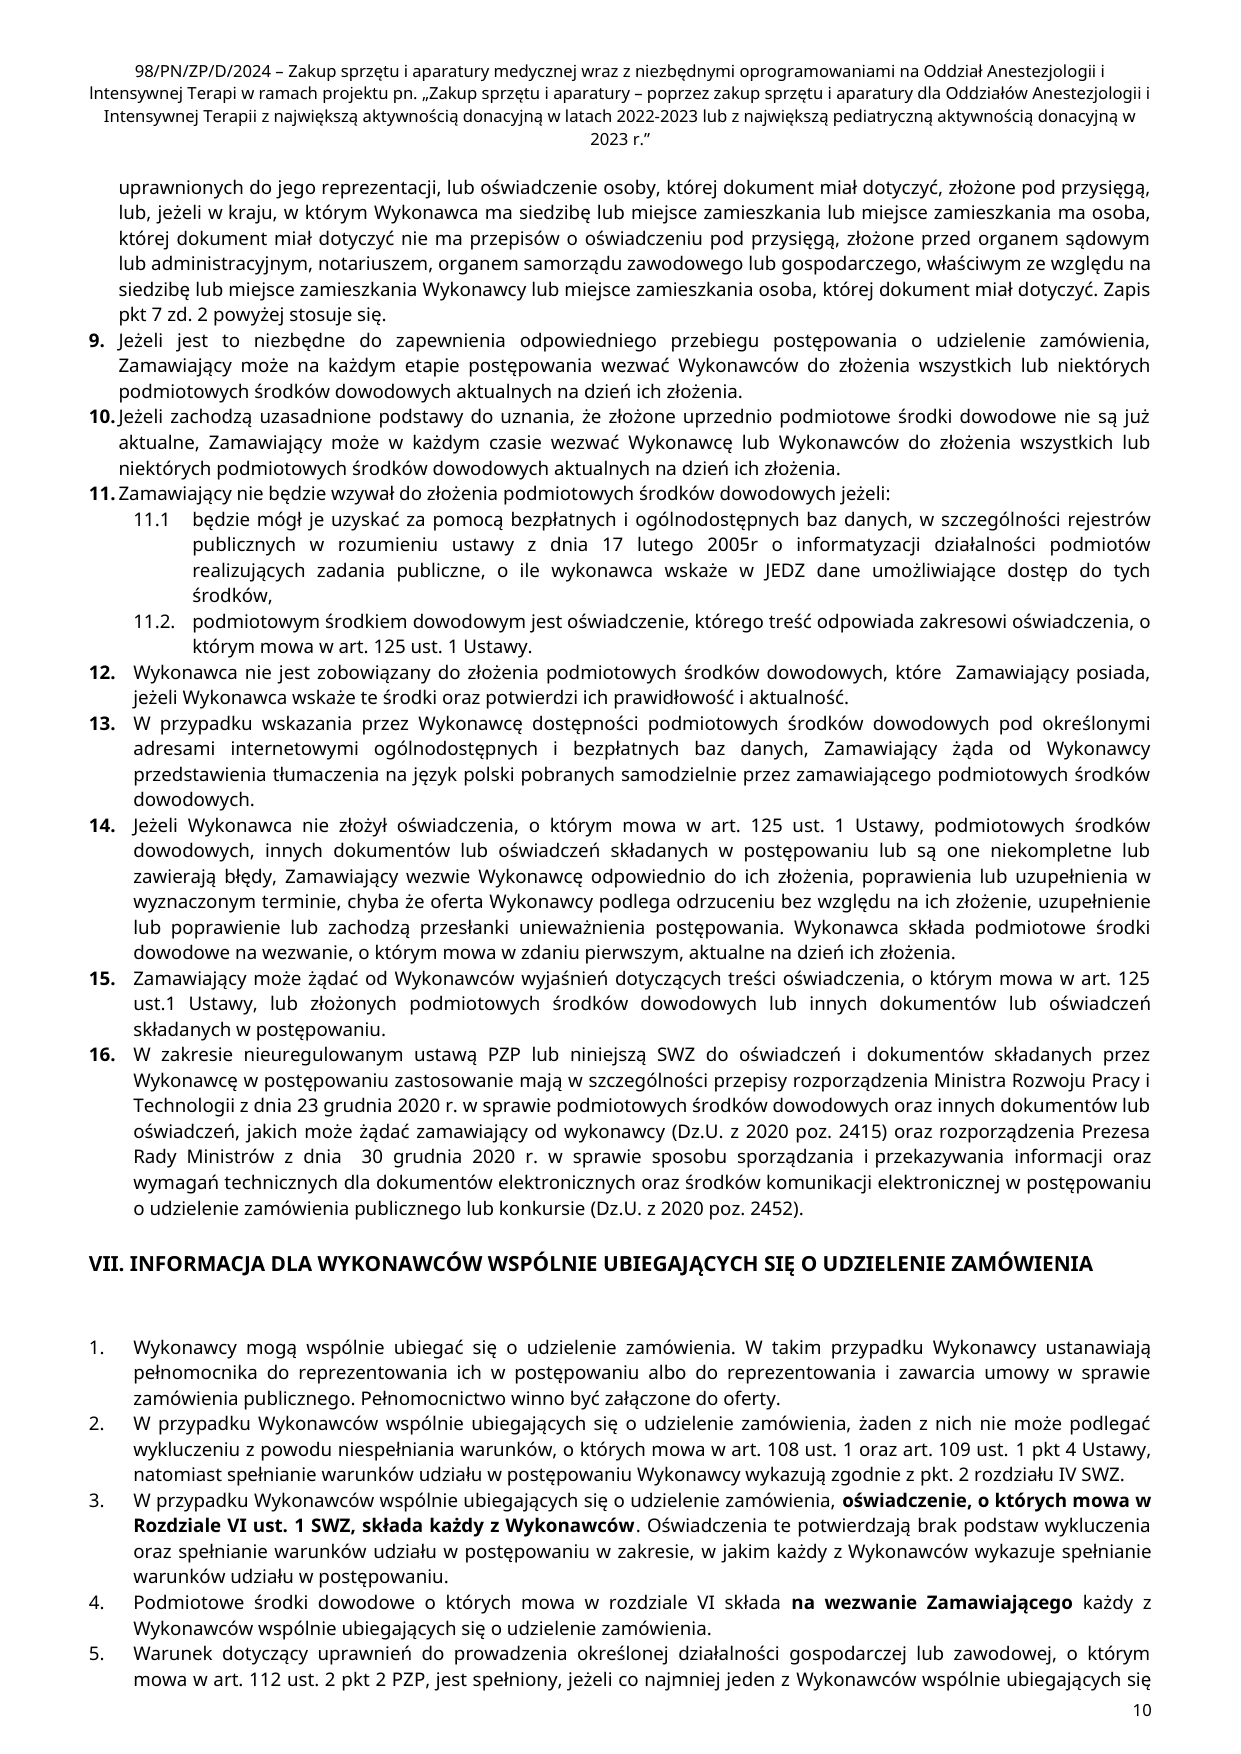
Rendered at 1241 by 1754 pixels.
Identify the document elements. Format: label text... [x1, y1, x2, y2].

text VII. Informacja dla Wykonawców wspólnie ubiegających się o udzielenie zamówienia [89, 1249, 1152, 1277]
list W zakresie nieuregulowanym ustawą PZP lub niniejszą SWZ do oświadczeń i dokumentów składanych przez Wykonawcę w postępowaniu zastosowanie mają w szczególności przepisy rozporządzenia Ministra Rozwoju Pracy i Technologii z dnia 23 grudnia 2020 r. w sprawie podmiotowych środków dowodowych oraz innych dokumentów lub oświadczeń, jakich może żądać zamawiający od wykonawcy (Dz.U. z 2020 poz. 2415) oraz rozporządzenia Prezesa Rady Ministrów z dnia 30 grudnia 2020 r. w sprawie sposobu sporządzania i przekazywania informacji oraz wymagań technicznych dla dokumentów elektronicznych oraz środków komunikacji elektronicznej w postępowaniu o udzielenie zamówienia publicznego lub konkursie (Dz.U. z 2020 poz. 2452). [89, 1042, 1152, 1220]
list Jeżeli zachodzą uzasadnione podstawy do uznania, że złożone uprzednio podmiotowe środki dowodowe nie są już aktualne, Zamawiający może w każdym czasie wezwać Wykonawcę lub Wykonawców do złożenia wszystkich lub niektórych podmiotowych środków dowodowych aktualnych na dzień ich złożenia. [89, 404, 1152, 480]
list Wykonawca nie jest zobowiązany do złożenia podmiotowych środków dowodowych, które Zamawiający posiada, jeżeli Wykonawca wskaże te środki oraz potwierdzi ich prawidłowość i aktualność. [89, 659, 1152, 710]
list W przypadku wskazania przez Wykonawcę dostępności podmiotowych środków dowodowych pod określonymi adresami internetowymi ogólnodostępnych i bezpłatnych baz danych, Zamawiający żąda od Wykonawcy przedstawienia tłumaczenia na język polski pobranych samodzielnie przez zamawiającego podmiotowych środków dowodowych. [89, 710, 1152, 812]
list Zamawiający nie będzie wzywał do złożenia podmiotowych środków dowodowych jeżeli: [89, 480, 1152, 506]
text 11.1 będzie mógł je uzyskać za pomocą bezpłatnych i ogólnodostępnych baz danych, w szczególności rejestrów publicznych w rozumieniu ustawy z dnia 17 lutego 2005r o informatyzacji działalności podmiotów realizujących zadania publiczne, o ile wykonawca wskaże w JEDZ dane umożliwiające dostęp do tych środków, [133, 506, 1152, 608]
list Zamawiający może żądać od Wykonawców wyjaśnień dotyczących treści oświadczenia, o którym mowa w art. 125 ust.1 Ustawy, lub złożonych podmiotowych środków dowodowych lub innych dokumentów lub oświadczeń składanych w postępowaniu. [89, 965, 1152, 1042]
text 11.2. podmiotowym środkiem dowodowym jest oświadczenie, którego treść odpowiada zakresowi oświadczenia, o którym mowa w art. 125 ust. 1 Ustawy. [133, 608, 1152, 659]
list W przypadku Wykonawców wspólnie ubiegających się o udzielenie zamówienia, żaden z nich nie może podlegać wykluczeniu z powodu niespełniania warunków, o których mowa w art. 108 ust. 1 oraz art. 109 ust. 1 pkt 4 Ustawy, natomiast spełnianie warunków udziału w postępowaniu Wykonawcy wykazują zgodnie z pkt. 2 rozdziału IV SWZ. [89, 1411, 1152, 1487]
list Wykonawcy mogą wspólnie ubiegać się o udzielenie zamówienia. W takim przypadku Wykonawcy ustanawiają pełnomocnika do reprezentowania ich w postępowaniu albo do reprezentowania i zawarcia umowy w sprawie zamówienia publicznego. Pełnomocnictwo winno być załączone do oferty. [89, 1334, 1152, 1411]
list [89, 174, 1152, 327]
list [89, 1640, 1152, 1691]
list Podmiotowe środki dowodowe o których mowa w rozdziale VI składa na wezwanie Zamawiającego każdy z Wykonawców wspólnie ubiegających się o udzielenie zamówienia. [89, 1589, 1152, 1640]
list Jeżeli Wykonawca nie złożył oświadczenia, o którym mowa w art. 125 ust. 1 Ustawy, podmiotowych środków dowodowych, innych dokumentów lub oświadczeń składanych w postępowaniu lub są one niekompletne lub zawierają błędy, Zamawiający wezwie Wykonawcę odpowiednio do ich złożenia, poprawienia lub uzupełnienia w wyznaczonym terminie, chyba że oferta Wykonawcy podlega odrzuceniu bez względu na ich złożenie, uzupełnienie lub poprawienie lub zachodzą przesłanki unieważnienia postępowania. Wykonawca składa podmiotowe środki dowodowe na wezwanie, o którym mowa w zdaniu pierwszym, aktualne na dzień ich złożenia. [89, 812, 1152, 965]
list W przypadku Wykonawców wspólnie ubiegających się o udzielenie zamówienia, oświadczenie, o których mowa w Rozdziale VI ust. 1 SWZ, składa każdy z Wykonawców. Oświadczenia te potwierdzają brak podstaw wykluczenia oraz spełnianie warunków udziału w postępowaniu w zakresie, w jakim każdy z Wykonawców wykazuje spełnianie warunków udziału w postępowaniu. [89, 1487, 1152, 1589]
list Jeżeli jest to niezbędne do zapewnienia odpowiedniego przebiegu postępowania o udzielenie zamówienia, Zamawiający może na każdym etapie postępowania wezwać Wykonawców do złożenia wszystkich lub niektórych podmiotowych środków dowodowych aktualnych na dzień ich złożenia. [89, 327, 1152, 404]
